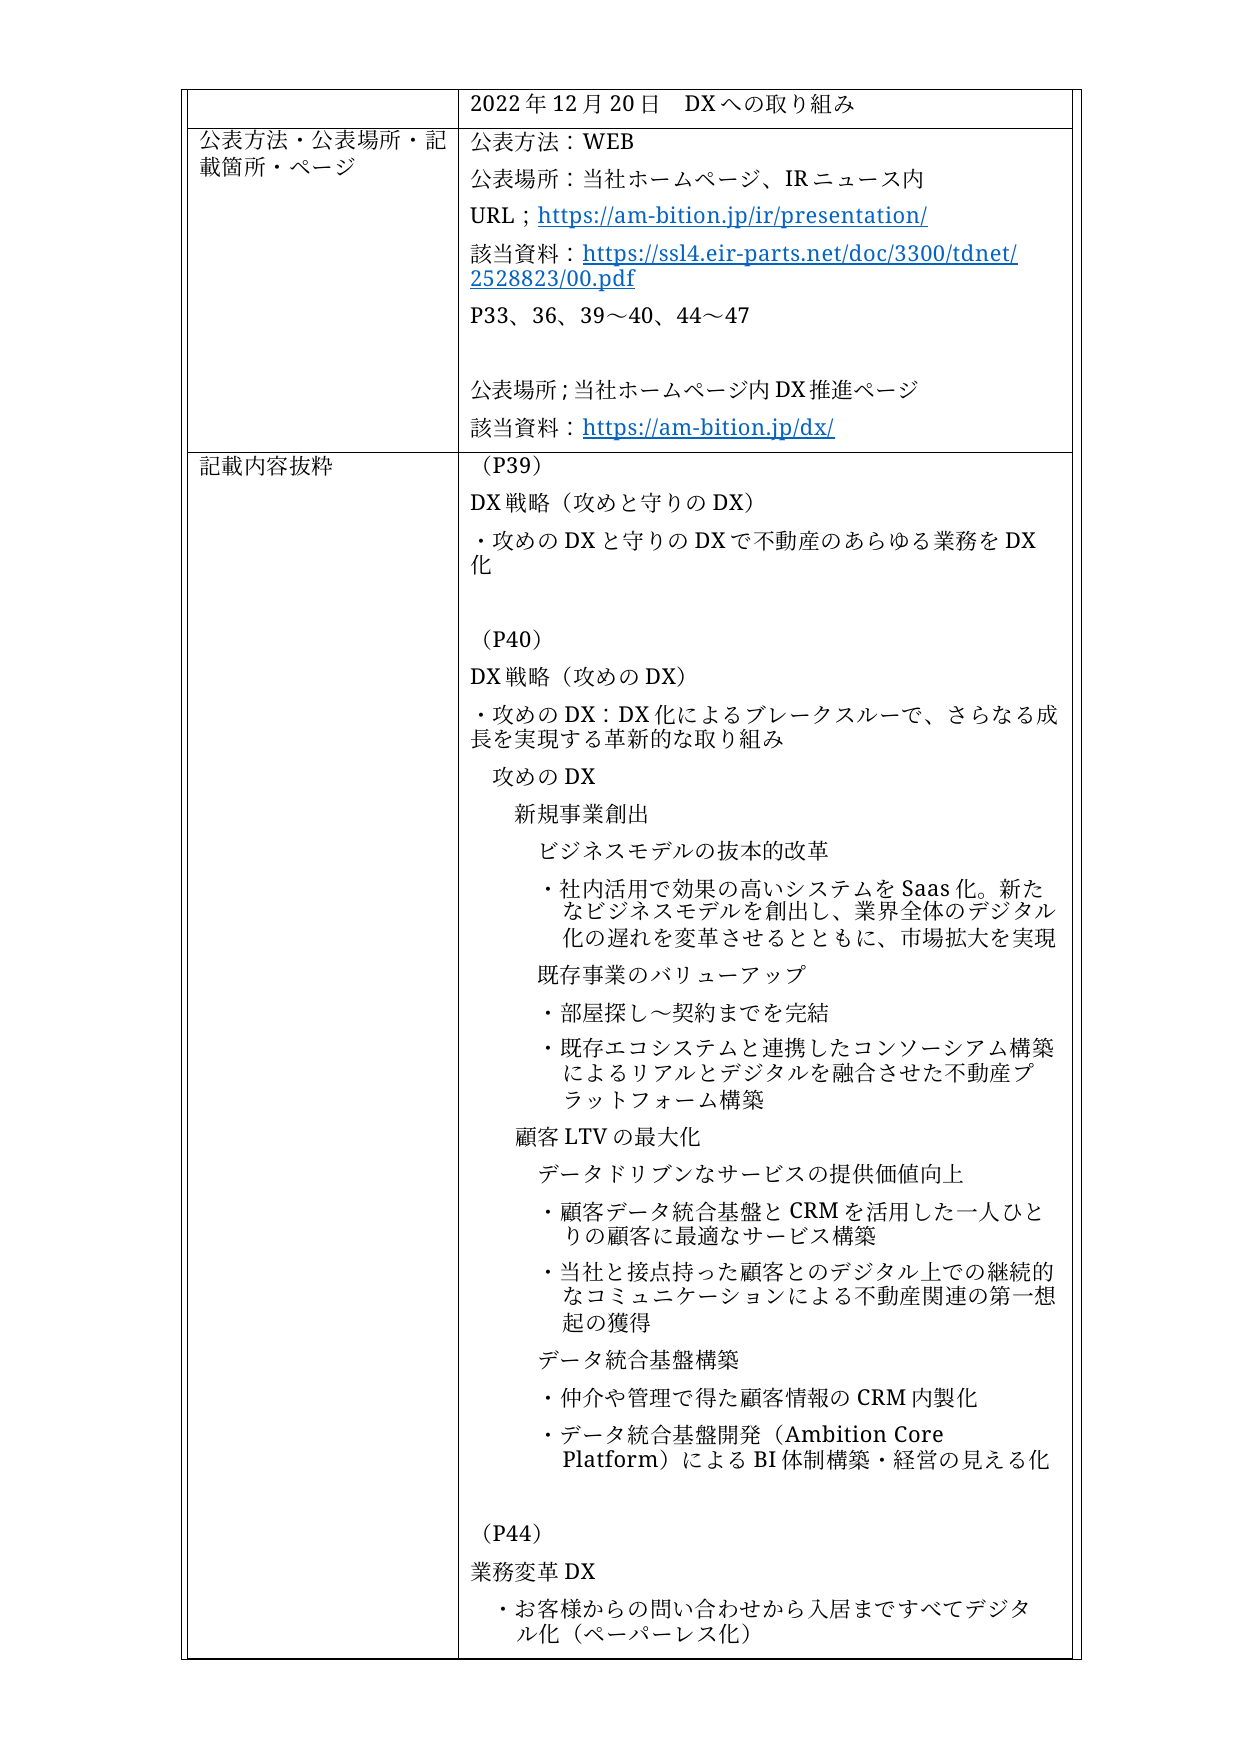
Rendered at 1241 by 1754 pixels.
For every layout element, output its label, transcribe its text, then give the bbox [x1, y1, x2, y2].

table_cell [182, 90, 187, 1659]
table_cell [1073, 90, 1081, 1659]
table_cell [188, 453, 458, 1658]
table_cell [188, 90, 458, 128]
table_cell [459, 453, 1072, 1658]
